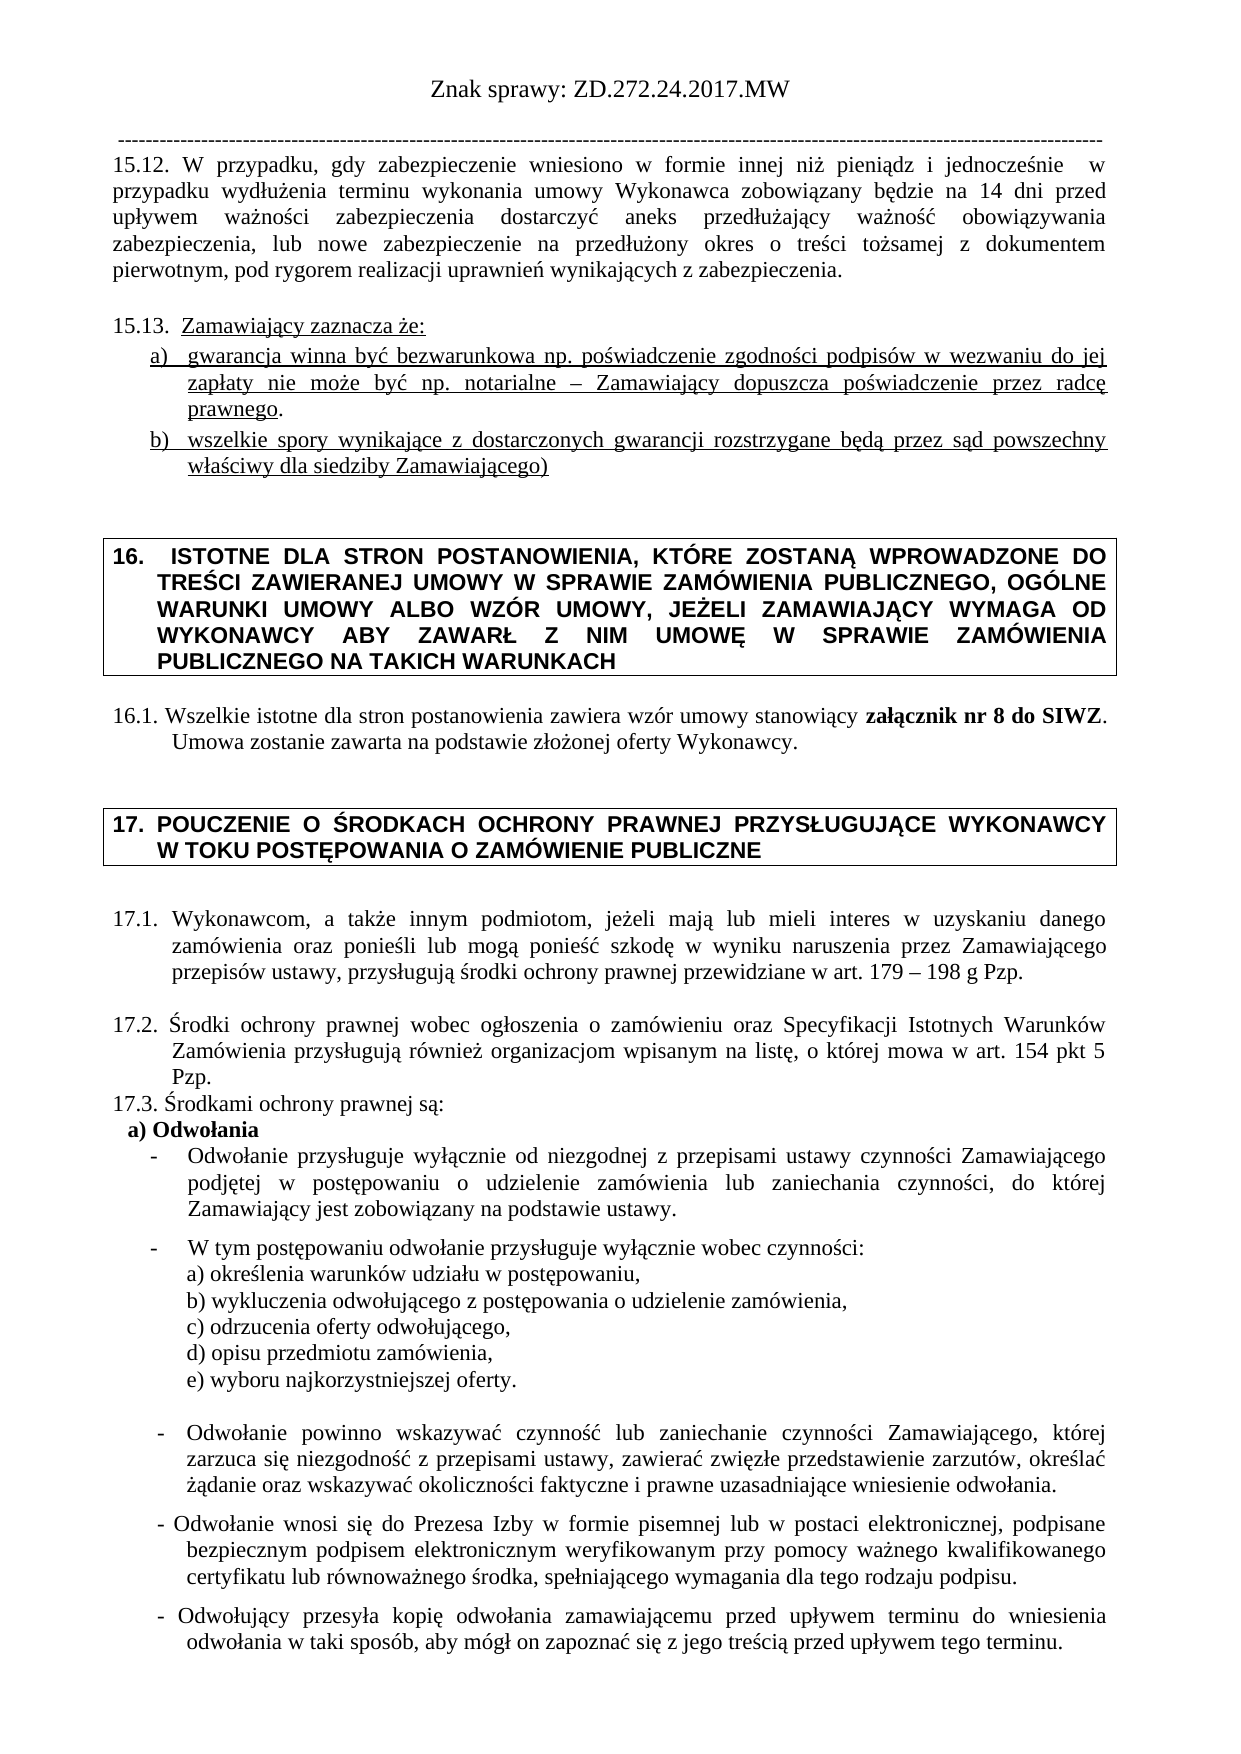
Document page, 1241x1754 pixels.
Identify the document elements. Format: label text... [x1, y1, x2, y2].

list Odwołanie powinno wskazywać czynność lub zaniechanie czynności Zamawiającego, której zarzuca się niezgodność z przepisami ustawy, zawierać zwięzłe przedstawienie zarzutów, określać żądanie oraz wskazywać okoliczności faktyczne i prawne uzasadniające wniesienie odwołania. [157, 1418, 1107, 1498]
text 17.2. Środki ochrony prawnej wobec ogłoszenia o zamówieniu oraz Specyfikacji Istotnych Warunków Zamówienia przysługują również organizacjom wpisanym na listę, o której mowa w art. 154 pkt 5 Pzp. [112, 1011, 1107, 1090]
list wszelkie spory wynikające z dostarczonych gwarancji rozstrzygane będą przez sąd powszechny właściwy dla siedziby Zamawiającego) [150, 450, 1107, 478]
text 16.1. Wszelkie istotne dla stron postanowienia zawiera wzór umowy stanowiący załącznik nr 8 do SIWZ. Umowa zostanie zawarta na podstawie złożonej oferty Wykonawcy. [112, 702, 1107, 755]
text 17.1. Wykonawcom, a także innym podmiotom, jeżeli mają lub mieli interes w uzyskaniu danego zamówienia oraz ponieśli lub mogą ponieść szkodę w wyniku naruszenia przez Zamawiającego przepisów ustawy, przysługują środki ochrony prawnej przewidziane w art. 179 – 198 g Pzp. [112, 905, 1107, 984]
text c) odrzucenia oferty odwołującego, [186, 1313, 1107, 1339]
text b) wykluczenia odwołującego z postępowania o udzielenie zamówienia, [186, 1287, 1107, 1313]
text 15.13. Zamawiający zaznacza że: [112, 312, 1107, 338]
subtitle 16. ISTOTNE DLA STRON POSTANOWIENIA, KTÓRE ZOSTANĄ WPROWADZONE DO TREŚCI ZAWIERANEJ UMOWY W SPRAWIE ZAMÓWIENIA PUBLICZNEGO, OGÓLNE WARUNKI UMOWY ALBO WZÓR UMOWY, JEŻELI ZAMAWIAJĄCY WYMAGA OD WYKONAWCY ABY ZAWARŁ Z NIM UMOWĘ W SPRAWIE ZAMÓWIENIA PUBLICZNEGO NA TAKICH WARUNKACH [104, 539, 1116, 675]
text 17.3. Środkami ochrony prawnej są: [112, 1090, 1107, 1116]
text - Odwołanie wnosi się do Prezesa Izby w formie pisemnej lub w postaci elektronicznej, podpisane bezpiecznym podpisem elektronicznym weryfikowanym przy pomocy ważnego kwalifikowanego certyfikatu lub równoważnego środka, spełniającego wymagania dla tego rodzaju podpisu. [157, 1510, 1107, 1589]
list Odwołanie przysługuje wyłącznie od niezgodnej z przepisami ustawy czynności Zamawiającego podjętej w postępowaniu o udzielenie zamówienia lub zaniechania czynności, do której Zamawiający jest zobowiązany na podstawie ustawy. [150, 1142, 1107, 1222]
text - Odwołujący przesyła kopię odwołania zamawiającemu przed upływem terminu do wniesienia odwołania w taki sposób, aby mógł on zapoznać się z jego treścią przed upływem tego terminu. [157, 1602, 1107, 1654]
text 15.12. W przypadku, gdy zabezpieczenie wniesiono w formie innej niż pieniądz i jednocześnie w przypadku wydłużenia terminu wykonania umowy Wykonawca zobowiązany będzie na 14 dni przed upływem ważności zabezpieczenia dostarczyć aneks przedłużający ważność obowiązywania zabezpieczenia, lub nowe zabezpieczenie na przedłużony okres o treści tożsamej z dokumentem pierwotnym, pod rygorem realizacji uprawnień wynikających z zabezpieczenia. [112, 151, 1107, 282]
list gwarancja winna być bezwarunkowa np. poświadczenie zgodności podpisów w wezwaniu do jej zapłaty nie może być np. notarialne – Zamawiający dopuszcza poświadczenie przez radcę prawnego. [150, 367, 1107, 422]
text a) określenia warunków udziału w postępowaniu, [186, 1260, 1107, 1287]
subtitle 17. POUCZENIE O ŚRODKACH OCHRONY PRAWNEJ PRZYSŁUGUJĄCE WYKONAWCY W TOKU POSTĘPOWANIA O ZAMÓWIENIE PUBLICZNE [104, 809, 1116, 865]
text d) opisu przedmiotu zamówienia, [186, 1339, 1107, 1366]
list wszelkie spory wynikające z dostarczonych gwarancji rozstrzygane będą przez sąd powszechny właściwy dla siedziby Zamawiającego) [150, 426, 1107, 449]
list gwarancja winna być bezwarunkowa np. poświadczenie zgodności podpisów w wezwaniu do jej zapłaty nie może być np. notarialne – Zamawiający dopuszcza poświadczenie przez radcę prawnego. [150, 342, 1107, 365]
list W tym postępowaniu odwołanie przysługuje wyłącznie wobec czynności: [150, 1234, 1107, 1260]
text a) Odwołania [127, 1116, 1107, 1142]
text e) wyboru najkorzystniejszej oferty. [186, 1366, 1107, 1392]
